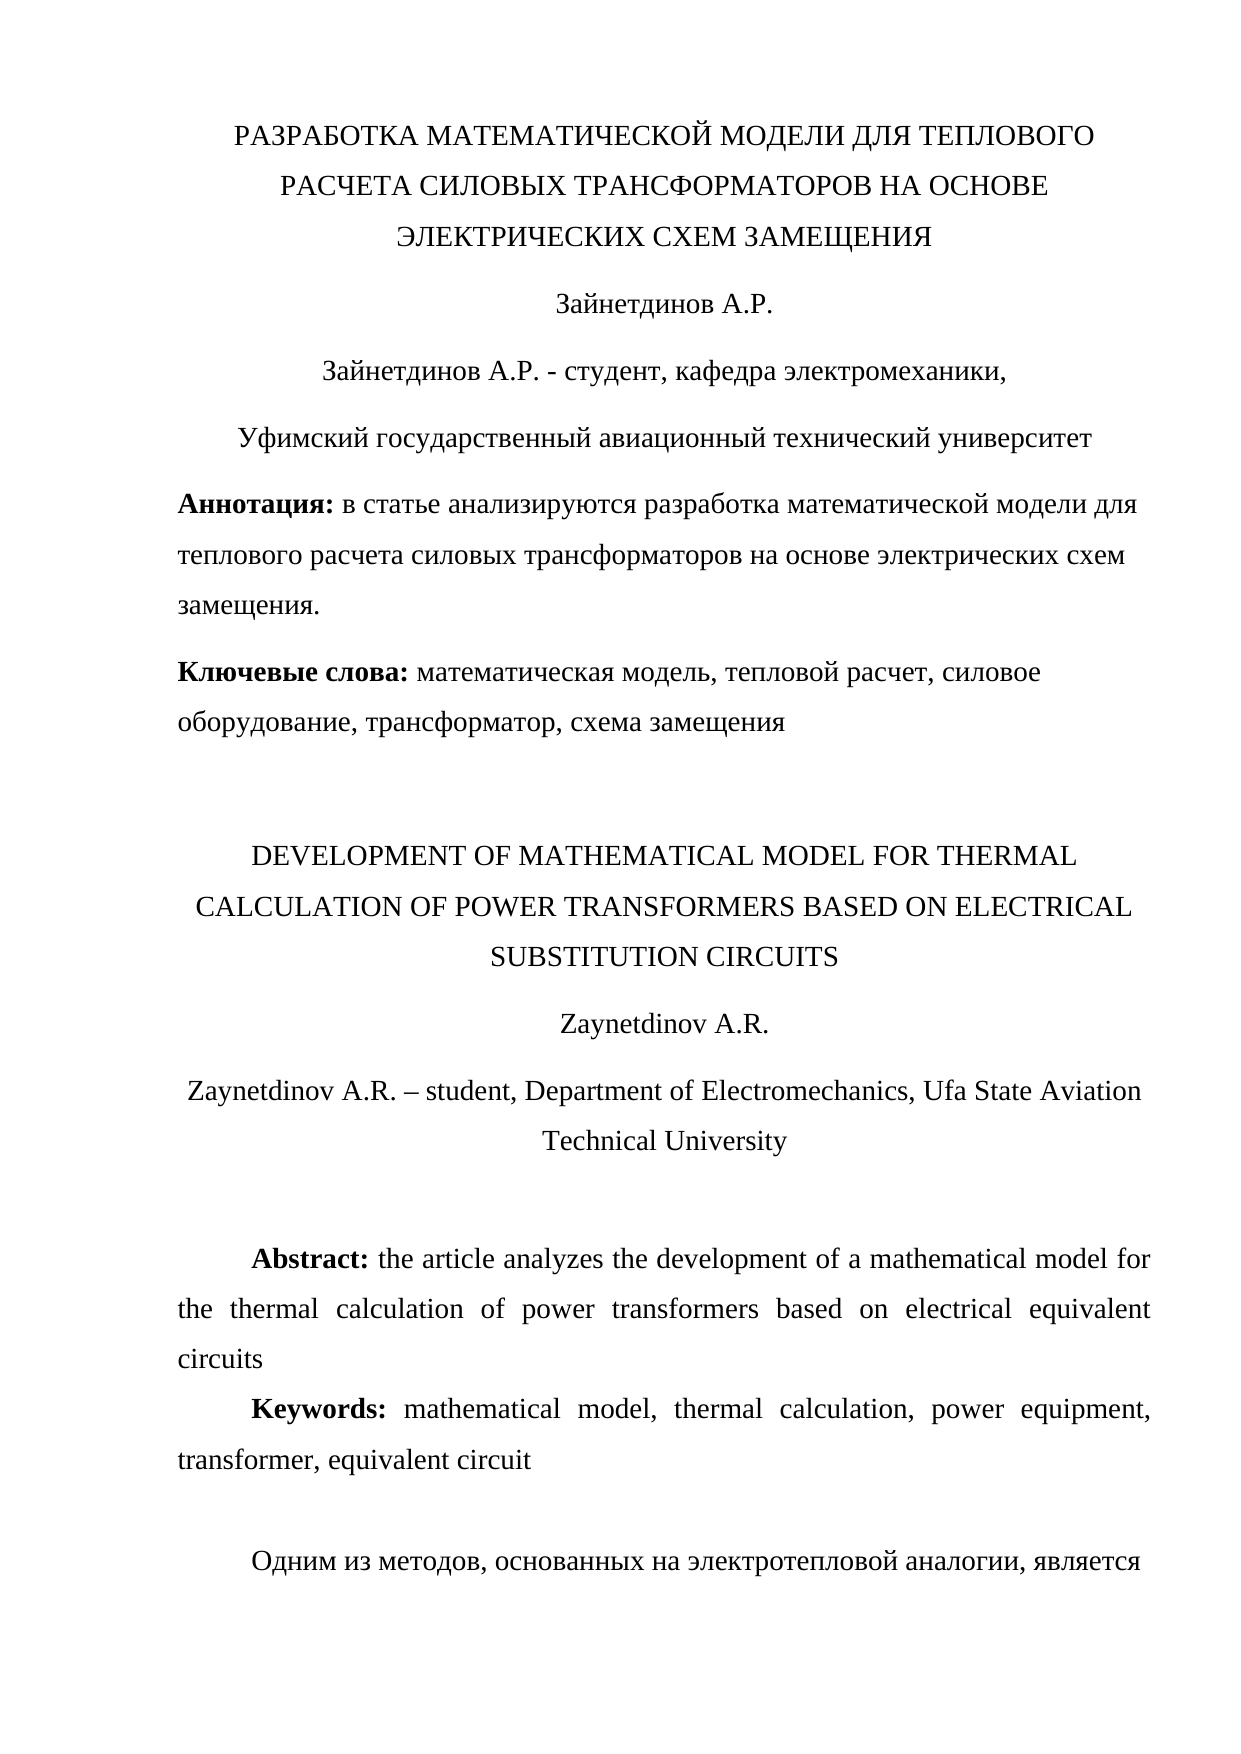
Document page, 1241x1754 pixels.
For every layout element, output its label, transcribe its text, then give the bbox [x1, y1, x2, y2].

text Уфимский государственный авиационный технический университет [177, 420, 1152, 453]
text Abstract: the article analyzes the development of a mathematical model for the thermal calculation of power transformers based on electrical equivalent circuits [177, 1241, 1152, 1375]
text Zaynetdinov A.R. [177, 1006, 1152, 1040]
text DEVELOPMENT OF MATHEMATICAL MODEL FOR THERMAL CALCULATION OF POWER TRANSFORMERS BASED ON ELECTRICAL SUBSTITUTION CIRCUITS [177, 838, 1152, 973]
text Ключевые слова: математическая модель, тепловой расчет, силовое оборудование, трансформатор, схема замещения [177, 654, 1152, 738]
text Одним из методов, основанных на электротепловой аналогии, является [177, 1543, 1152, 1576]
text Зайнетдинов А.Р. - студент, кафедра электромеханики, [177, 353, 1152, 386]
text Зайнетдинов А.Р. [177, 286, 1152, 319]
text Аннотация: в статье анализируются разработка математической модели для теплового расчета силовых трансформаторов на основе электрических схем замещения. [177, 487, 1152, 621]
text Keywords: mathematical model, thermal calculation, power equipment, transformer, equivalent circuit [177, 1392, 1152, 1476]
text Zaynetdinov A.R. – student, Department of Electromechanics, Ufa State Aviation Technical University [177, 1073, 1152, 1157]
text РАЗРАБОТКА МАТЕМАТИЧЕСКОЙ МОДЕЛИ ДЛЯ ТЕПЛОВОГО РАСЧЕТА СИЛОВЫХ ТРАНСФОРМАТОРОВ НА ОСНОВЕ ЭЛЕКТРИЧЕСКИХ СХЕМ ЗАМЕЩЕНИЯ [177, 118, 1152, 252]
